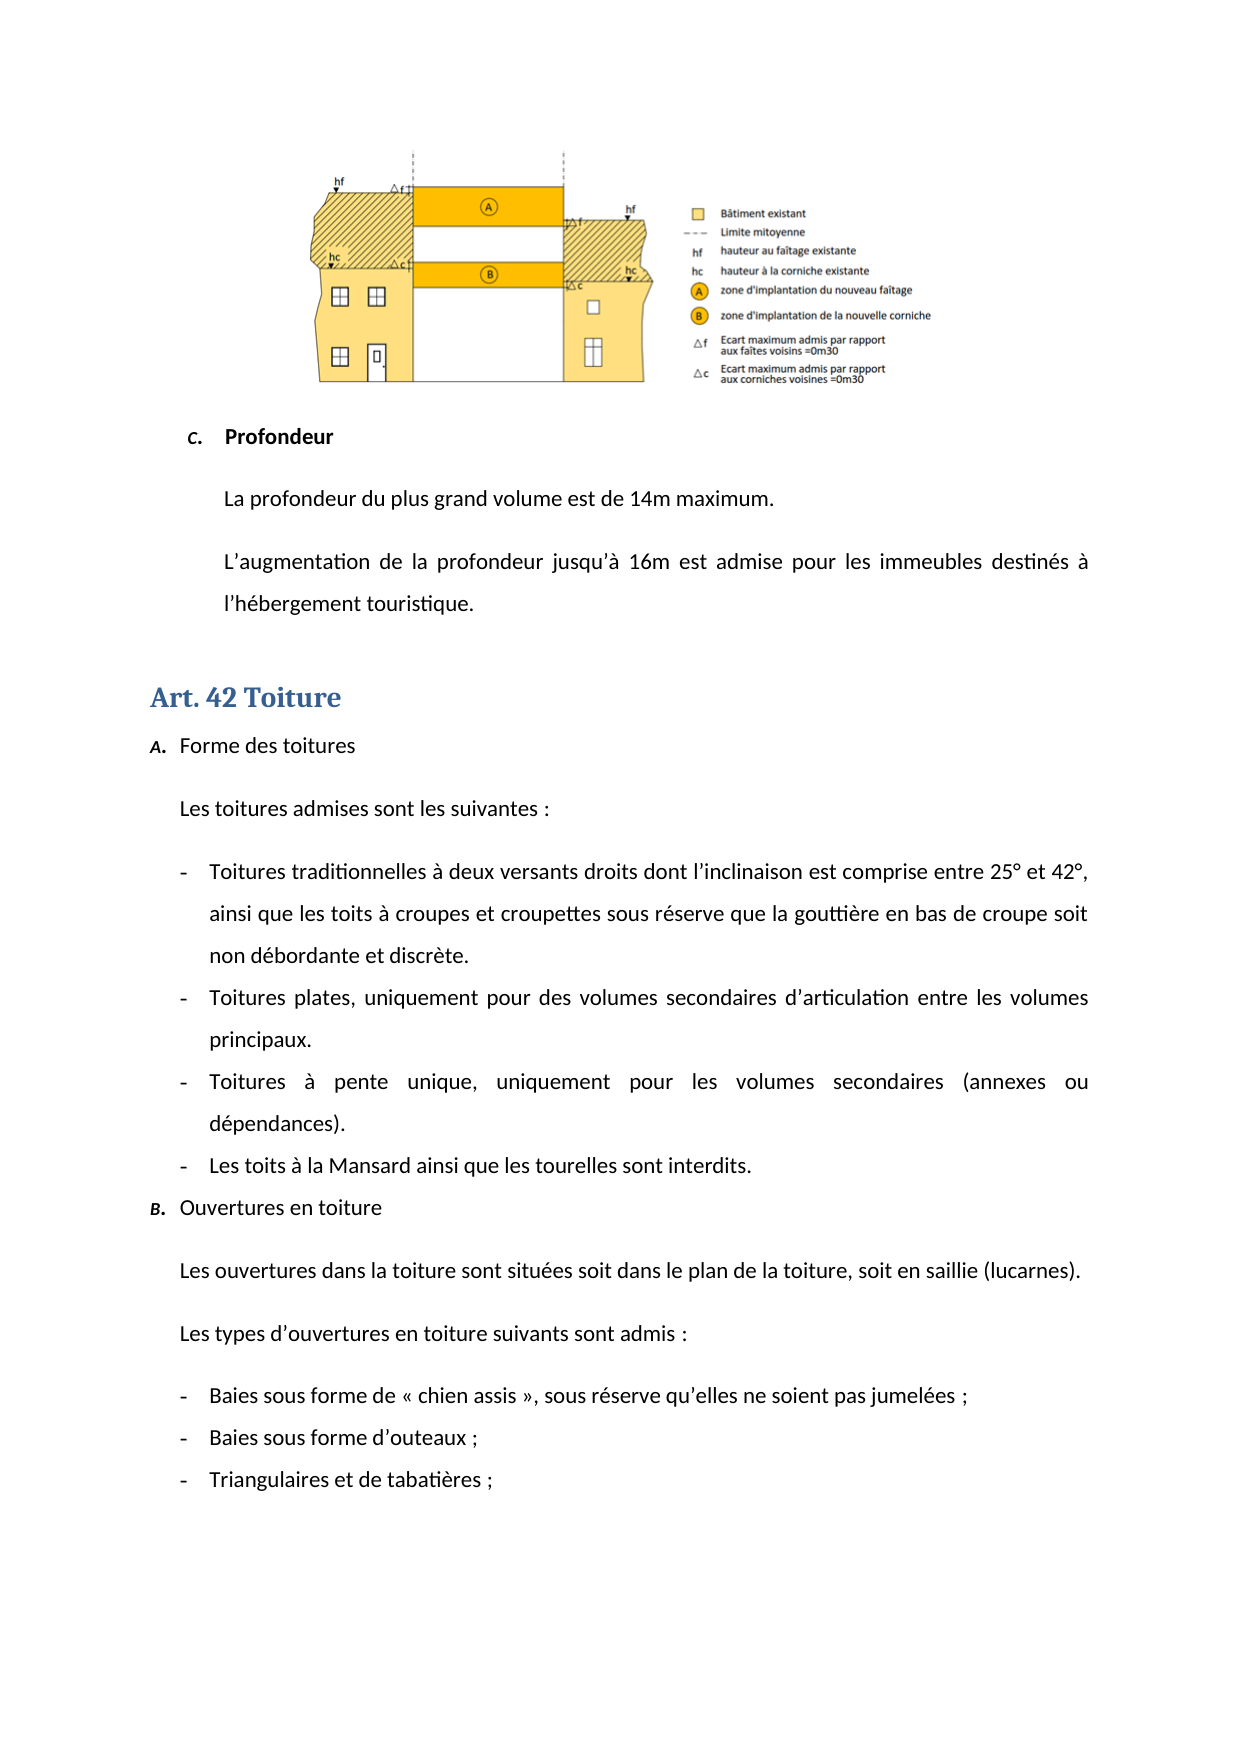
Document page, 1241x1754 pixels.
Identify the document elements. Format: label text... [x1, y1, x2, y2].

text La profondeur du plus grand volume est de 14m maximum. [224, 484, 1090, 513]
subtitle Art. 42 Toiture [150, 681, 1090, 715]
list Baies sous forme d’outeaux ; [179, 1423, 1090, 1452]
list Triangulaires et de tabatières ; [179, 1466, 1090, 1493]
list Baies sous forme de « chien assis », sous réserve qu’elles ne soient pas jumelées ; [179, 1382, 1090, 1409]
picture [309, 150, 932, 387]
text Les types d’ouvertures en toiture suivants sont admis : [179, 1319, 1090, 1347]
list Toitures à pente unique, uniquement pour les volumes secondaires (annexes ou dépendances). [179, 1067, 1090, 1137]
text L’augmentation de la profondeur jusqu’à 16m est admise pour les immeubles destinés à l’hébergement touristique. [224, 547, 1090, 617]
text Les toitures admises sont les suivantes : [179, 794, 1090, 822]
list Ouvertures en toiture [150, 1193, 1090, 1221]
list Forme des toitures [150, 732, 1090, 760]
list Profondeur [187, 422, 1090, 450]
list Toitures traditionnelles à deux versants droits dont l’inclinaison est comprise entre 25° et 42°, ainsi que les toits à croupes et croupettes sous réserve que la gouttière en bas de croupe soit non débordante et discrète. [179, 857, 1090, 969]
text Les ouvertures dans la toiture sont situées soit dans le plan de la toiture, soit en saillie (lucarnes). [179, 1256, 1090, 1284]
list Les toits à la Mansard ainsi que les tourelles sont interdits. [179, 1151, 1090, 1179]
list Toitures plates, uniquement pour des volumes secondaires d’articulation entre les volumes principaux. [179, 983, 1090, 1053]
